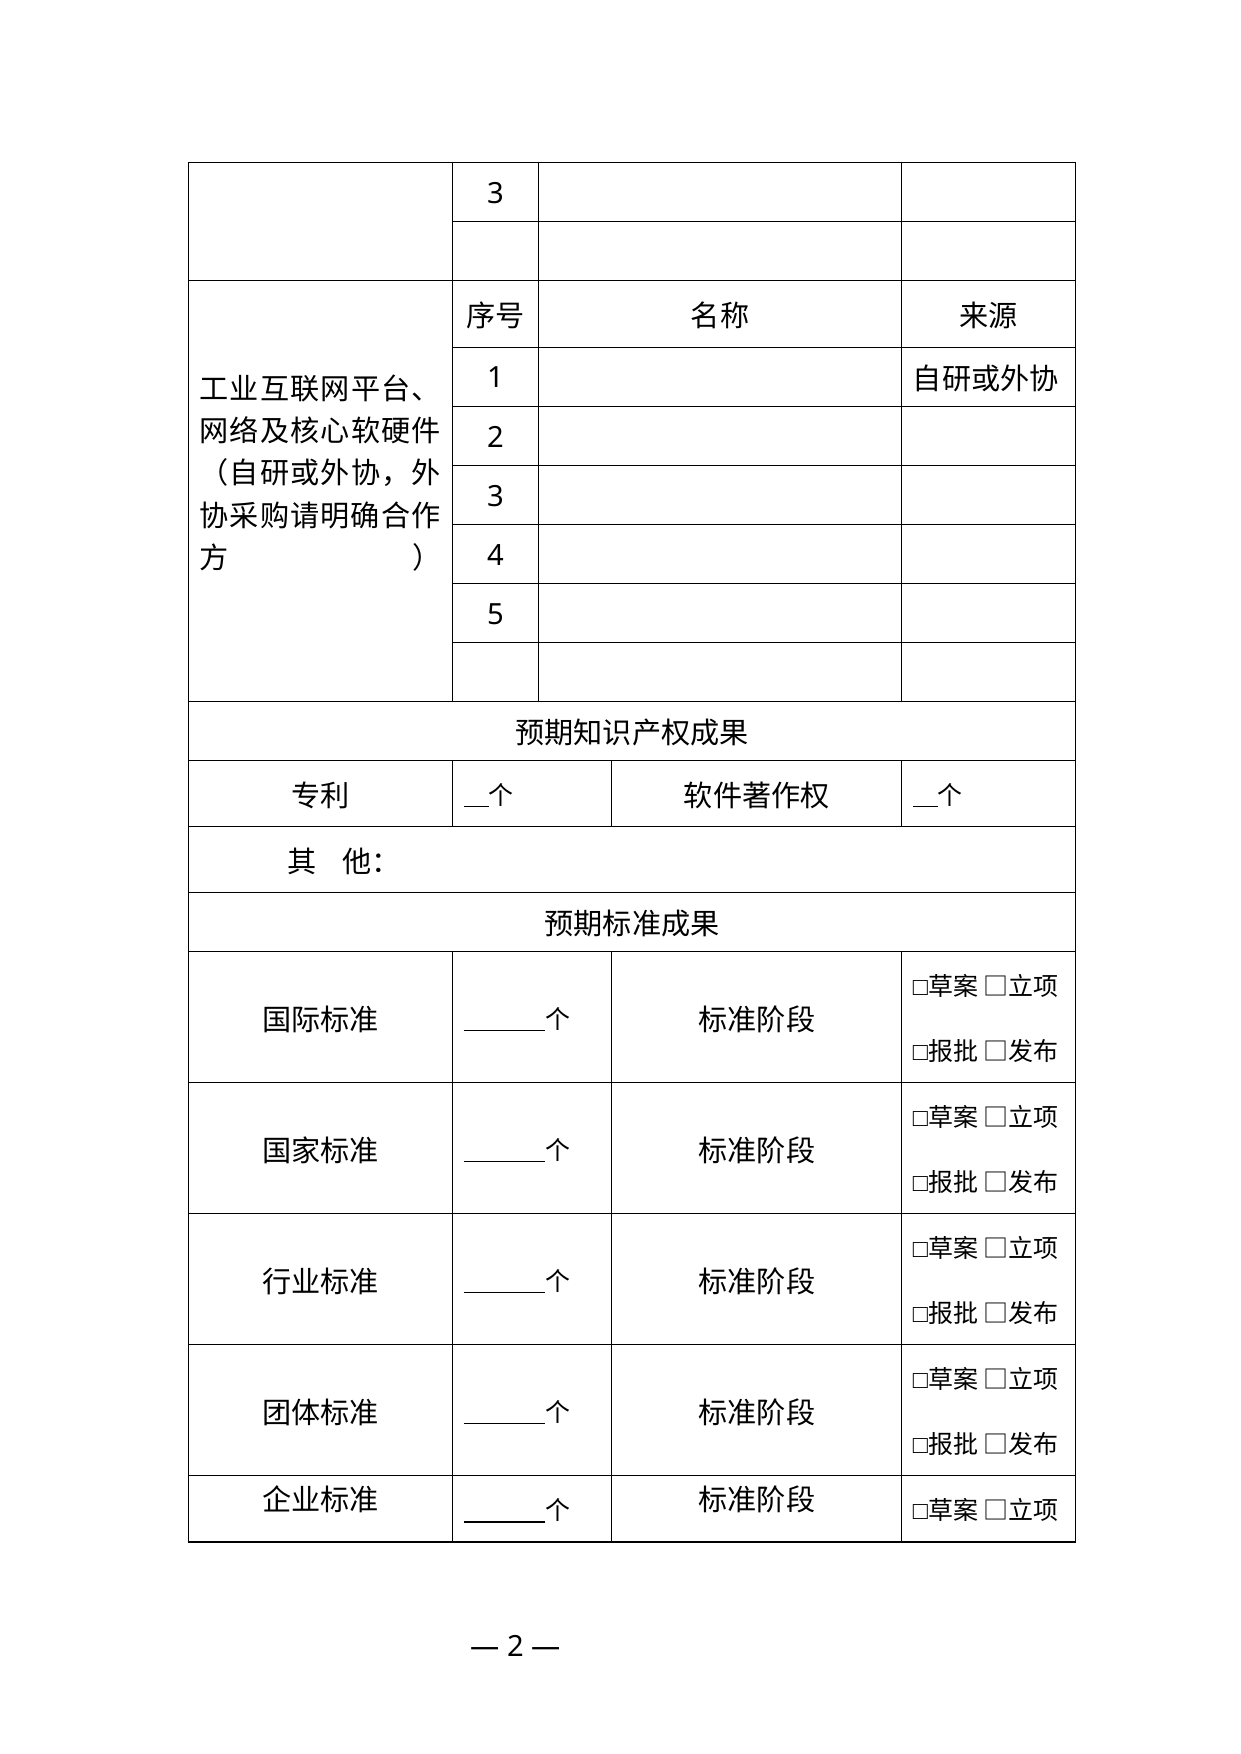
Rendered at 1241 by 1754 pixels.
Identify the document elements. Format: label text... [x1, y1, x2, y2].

table_cell 预期标准成果 [189, 893, 1075, 951]
table_cell [902, 525, 1075, 583]
table_cell □草案 □立项 □报批 □发布 [902, 1345, 1075, 1475]
table_cell [902, 407, 1075, 465]
table_cell □草案 □立项 □报批 □发布 [902, 952, 1075, 1082]
table_cell 工业互联网平台、网络及核心软硬件 （自研或外协，外协采购请明确合作方） [189, 281, 452, 701]
table_cell 名称 [539, 281, 901, 347]
table_cell [902, 643, 1075, 701]
table_cell [902, 222, 1075, 280]
table_cell 标准阶段 [612, 1476, 901, 1541]
table_cell 标准阶段 [612, 1345, 901, 1475]
table_cell 国家标准 [189, 1083, 452, 1213]
table_cell 标准阶段 [612, 1214, 901, 1344]
table_cell 预期知识产权成果 [189, 702, 1075, 760]
table_cell 个 [453, 1214, 611, 1344]
table_cell □草案 □立项 □报批 □发布 [902, 1083, 1075, 1213]
table_cell [453, 643, 538, 701]
table_cell 3 [453, 466, 538, 524]
table_cell 自研或外协 [902, 348, 1075, 406]
table_cell 个 [453, 1476, 611, 1541]
table_cell 企业标准 [189, 1476, 452, 1541]
table_cell 其 他： [189, 827, 1075, 892]
table_cell 行业标准 [189, 1214, 452, 1344]
table_cell 标准阶段 [612, 1083, 901, 1213]
table_cell 个 [453, 761, 611, 826]
table_cell [539, 348, 901, 406]
table_cell [902, 466, 1075, 524]
table_cell 个 [902, 761, 1075, 826]
table_cell □草案 □立项 □报批 □发布 [902, 1214, 1075, 1344]
table_cell □草案 □立项 □报批 □发布 [902, 1476, 1075, 1541]
table_cell 个 [453, 1345, 611, 1475]
table_cell 国际标准 [189, 952, 452, 1082]
table_cell [453, 222, 538, 280]
table_cell [902, 163, 1075, 221]
table_cell [539, 643, 901, 701]
table_cell 个 [453, 952, 611, 1082]
table_cell 软件著作权 [612, 761, 901, 826]
table_cell [539, 163, 901, 221]
table_cell 5 [453, 584, 538, 642]
table_cell 个 [453, 1083, 611, 1213]
table_cell 2 [453, 407, 538, 465]
table_cell 1 [453, 348, 538, 406]
table_cell 标准阶段 [612, 952, 901, 1082]
table_cell [902, 584, 1075, 642]
table_cell [539, 584, 901, 642]
table_cell 团体标准 [189, 1345, 452, 1475]
table_cell [539, 222, 901, 280]
table_cell [539, 466, 901, 524]
table_cell 专利 [189, 761, 452, 826]
table_cell [539, 525, 901, 583]
table_cell 3 [453, 163, 538, 221]
table_cell 序号 [453, 281, 538, 347]
table_cell 来源 [902, 281, 1075, 347]
table_cell [539, 407, 901, 465]
table_cell 4 [453, 525, 538, 583]
